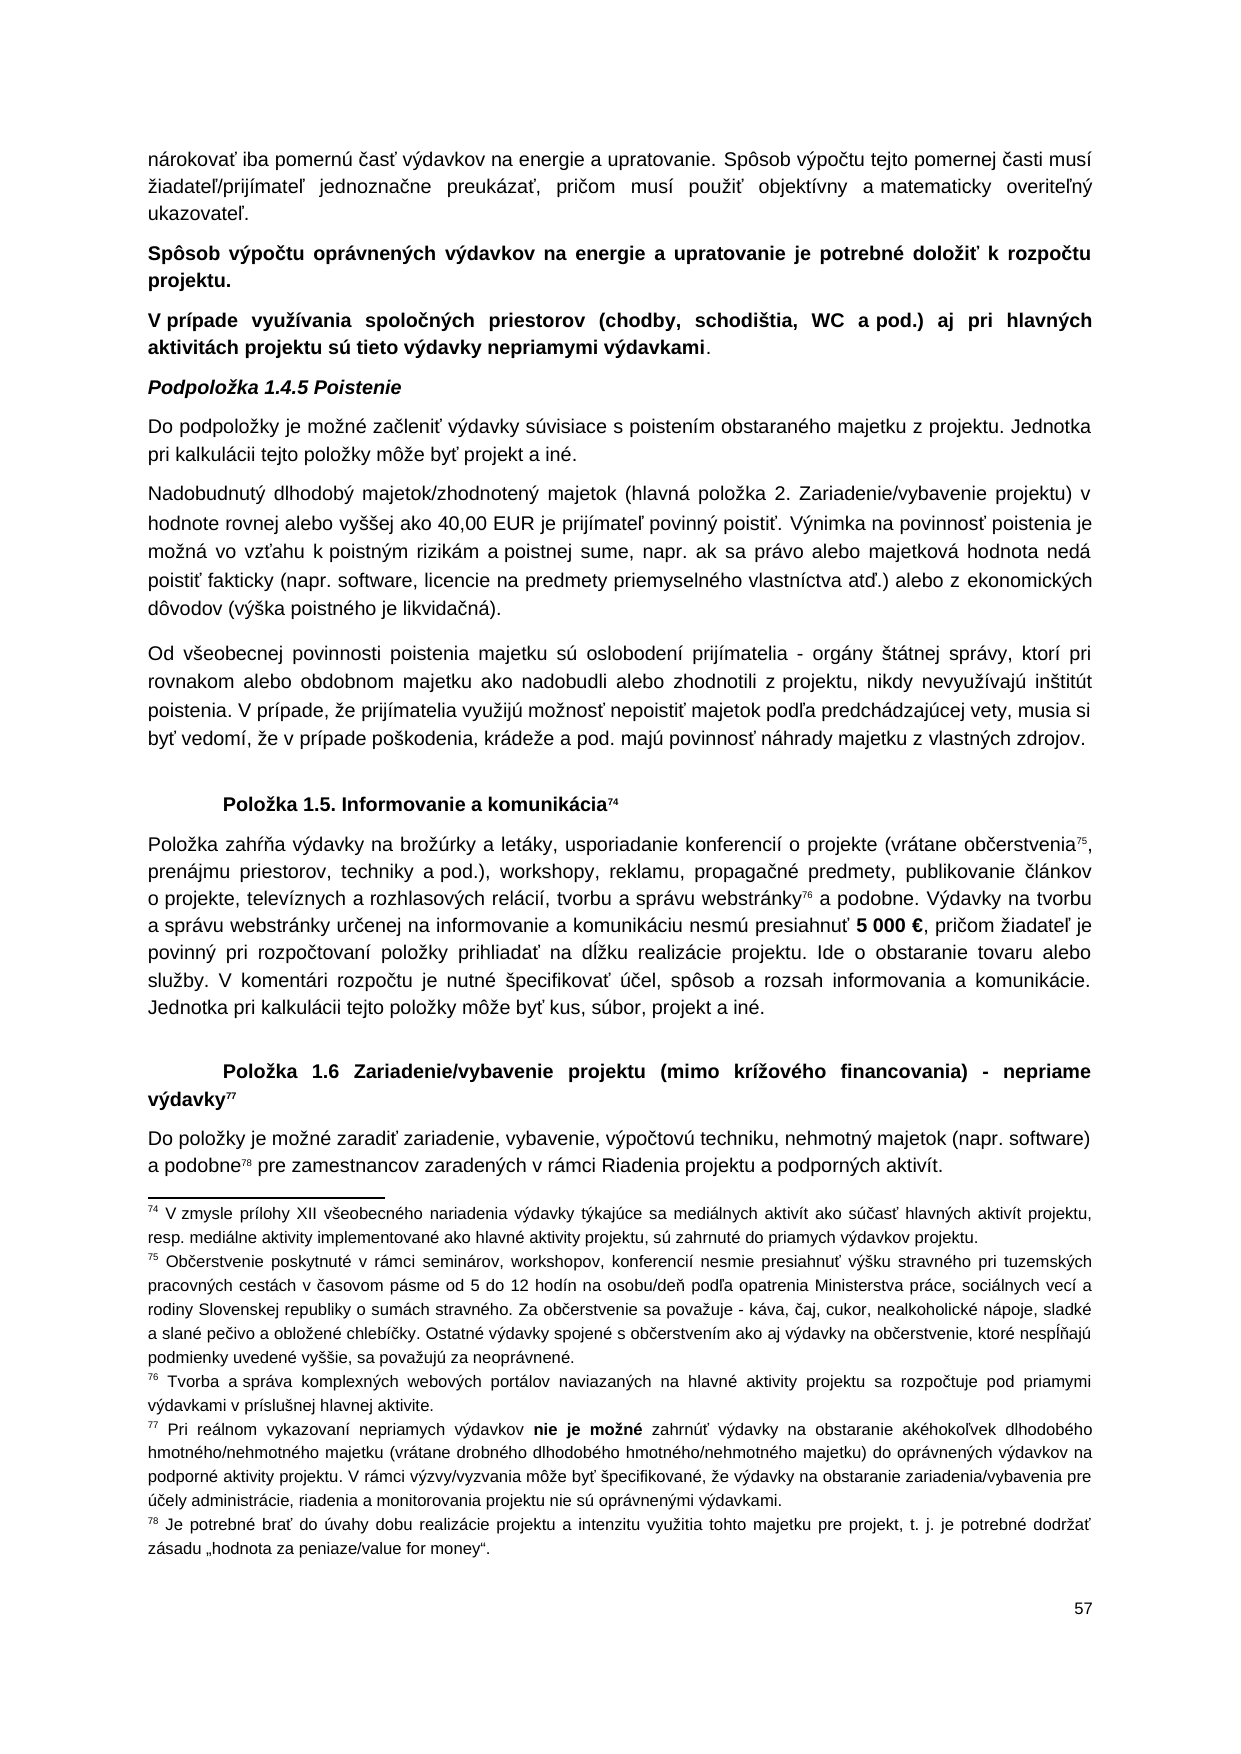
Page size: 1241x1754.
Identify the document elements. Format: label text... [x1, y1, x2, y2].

text Nadobudnutý dlhodobý majetok/zhodnotený majetok (hlavná položka 2. Zariadenie/vybavenie projektu) v hodnote rovnej alebo vyššej ako 40,00 EUR je prijímateľ povinný poistiť. Výnimka na povinnosť poistenia je možná vo vzťahu k poistným rizikám a poistnej sume, napr. ak sa právo alebo majetková hodnota nedá poistiť fakticky (napr. software, licencie na predmety priemyselného vlastníctva atď.) alebo z ekonomických dôvodov (výška poistného je likvidačná). [148, 482, 1092, 620]
text Od všeobecnej povinnosti poistenia majetku sú oslobodení prijímatelia - orgány štátnej správy, ktorí pri rovnakom alebo obdobnom majetku ako nadobudli alebo zhodnotili z projektu, nikdy nevyužívajú inštitút poistenia. V prípade, že prijímatelia využijú možnosť nepoistiť majetok podľa predchádzajúcej vety, musia si byť vedomí, že v prípade poškodenia, krádeže a pod. majú povinnosť náhrady majetku z vlastných zdrojov. [148, 642, 1092, 750]
text Do položky je možné zaradiť zariadenie, vybavenie, výpočtovú techniku, nehmotný majetok (napr. software) a podobne pre zamestnancov zaradených v rámci Riadenia projektu a podporných aktivít. [148, 1127, 1092, 1177]
text Do podpoložky je možné začleniť výdavky súvisiace s poistením obstaraného majetku z projektu. Jednotka pri kalkulácii tejto položky môže byť projekt a iné. [148, 415, 1092, 465]
text Položka 1.5. Informovanie a komunikácia [148, 793, 1092, 816]
text Podpoložka 1.4.5 Poistenie [148, 376, 1092, 398]
text V prípade využívania spoločných priestorov (chodby, schodištia, WC a pod.) aj pri hlavných aktivitách projektu sú tieto výdavky nepriamymi výdavkami. [148, 309, 1092, 358]
text Položka 1.6 Zariadenie/vybavenie projektu (mimo krížového financovania) - nepriame výdavky [148, 1060, 1092, 1110]
text Položka zahŕňa výdavky na brožúrky a letáky, usporiadanie konferencií o projekte (vrátane občerstvenia, prenájmu priestorov, techniky a pod.), workshopy, reklamu, propagačné predmety, publikovanie článkov o projekte, televíznych a rozhlasových relácií, tvorbu a správu webstránky a podobne. Výdavky na tvorbu a správu webstránky určenej na informovanie a komunikáciu nesmú presiahnuť 5 000 €, pričom žiadateľ je povinný pri rozpočtovaní položky prihliadať na dĺžku realizácie projektu. Ide o obstaranie tovaru alebo služby. V komentári rozpočtu je nutné špecifikovať účel, spôsob a rozsah informovania a komunikácie. Jednotka pri kalkulácii tejto položky môže byť kus, súbor, projekt a iné. [148, 832, 1092, 1018]
text Spôsob výpočtu oprávnených výdavkov na energie a upratovanie je potrebné doložiť k rozpočtu projektu. [148, 242, 1092, 292]
text V prípade, že žiadateľ/prijímateľ okrem aktivít vykonávaných v rámci projektu uskutočňuje aj činnosť mimo projektu a/alebo ak pri výdavkoch na energie a upratovanie, ktoré sa využívajú spoločne pre riadenie, administráciu a zároveň odborný personál projektu, si žiadateľ/prijímateľ výdavky na energie a upratovanie využívané na hlavné aktivity projektu bude rozpočtovať osobitne v rámci hlavných aktivít, môže si nárokovať iba pomernú časť výdavkov na energie a upratovanie. Spôsob výpočtu tejto pomernej časti musí žiadateľ/prijímateľ jednoznačne preukázať, pričom musí použiť objektívny a matematicky overiteľný ukazovateľ. [148, 148, 1092, 225]
